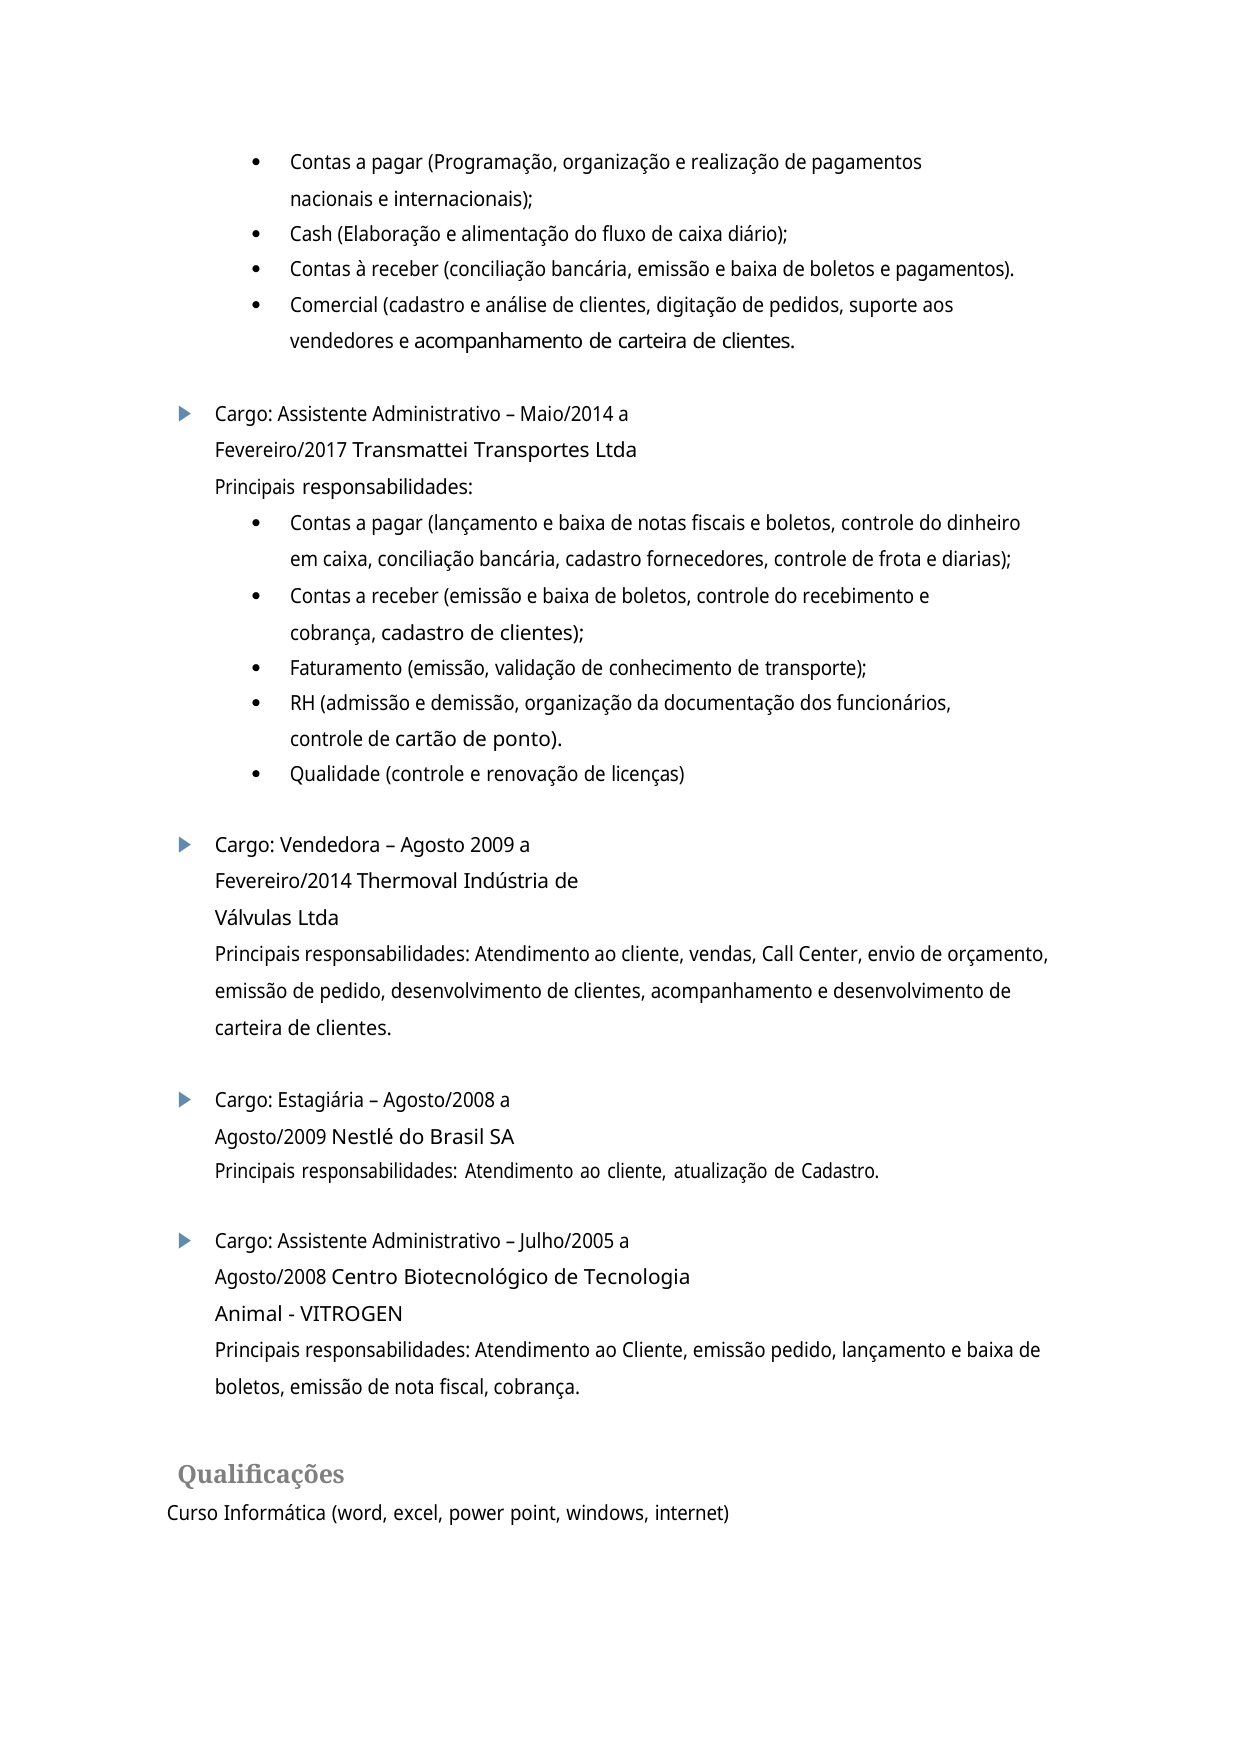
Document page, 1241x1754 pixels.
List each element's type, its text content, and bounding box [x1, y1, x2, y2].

text Principais responsabilidades: Atendimento ao cliente, atualização de Cadastro. [214, 1160, 1067, 1183]
text 🞂​ Cargo: Assistente Administrativo – Julho/2005 a Agosto/2008 Centro Biotecnológico de Tecnologia Animal - VITROGEN [177, 1226, 734, 1327]
text 🞂​ Cargo: Assistente Administrativo – Maio/2014 a Fevereiro/2017 Transmattei Transportes Ltda [177, 399, 754, 464]
text Curso Informática (word, excel, power point, windows, internet) [167, 1498, 1067, 1527]
list Contas a pagar (lançamento e baixa de notas fiscais e boletos, controle do dinheiro em caixa, conciliação bancária, cadastro fornecedores, controle de frota e diarias); [252, 508, 1024, 573]
text Principais responsabilidades: Atendimento ao Cliente, emissão pedido, lançamento e baixa de boletos, emissão de nota fiscal, cobrança. [214, 1335, 1057, 1401]
list Qualidade (controle e renovação de licenças) [252, 761, 1067, 787]
list Cash (Elaboração e alimentação do fluxo de caixa diário); [252, 221, 1067, 247]
text 🞂​ Cargo: Estagiária – Agosto/2008 a Agosto/2009 Nestlé do Brasil SA [177, 1085, 614, 1151]
text Principais responsabilidades: Atendimento ao cliente, vendas, Call Center, envio de orçamento, emissão de pedido, desenvolvimento de clientes, acompanhamento e desenvolvimento de carteira de clientes. [214, 939, 1057, 1041]
subtitle Qualificações [177, 1457, 1067, 1491]
list Contas à receber (conciliação bancária, emissão e baixa de boletos e pagamentos). [252, 254, 1067, 282]
list Comercial (cadastro e análise de clientes, digitação de pedidos, suporte aos vendedores e acompanhamento de carteira de clientes. [252, 290, 1046, 355]
list Contas a receber (emissão e baixa de boletos, controle do recebimento e cobrança, cadastro de clientes); [252, 581, 1003, 646]
list Faturamento (emissão, validação de conhecimento de transporte); [252, 655, 1067, 680]
text Principais responsabilidades: [214, 472, 1067, 500]
list Contas a pagar (Programação, organização e realização de pagamentos nacionais e internacionais); [252, 147, 985, 213]
list RH (admissão e demissão, organização da documentação dos funcionários, controle de cartão de ponto). [252, 688, 1024, 753]
text 🞂​ Cargo: Vendedora – Agosto 2009 a Fevereiro/2014 Thermoval Indústria de Válvulas Ltda [177, 830, 650, 931]
